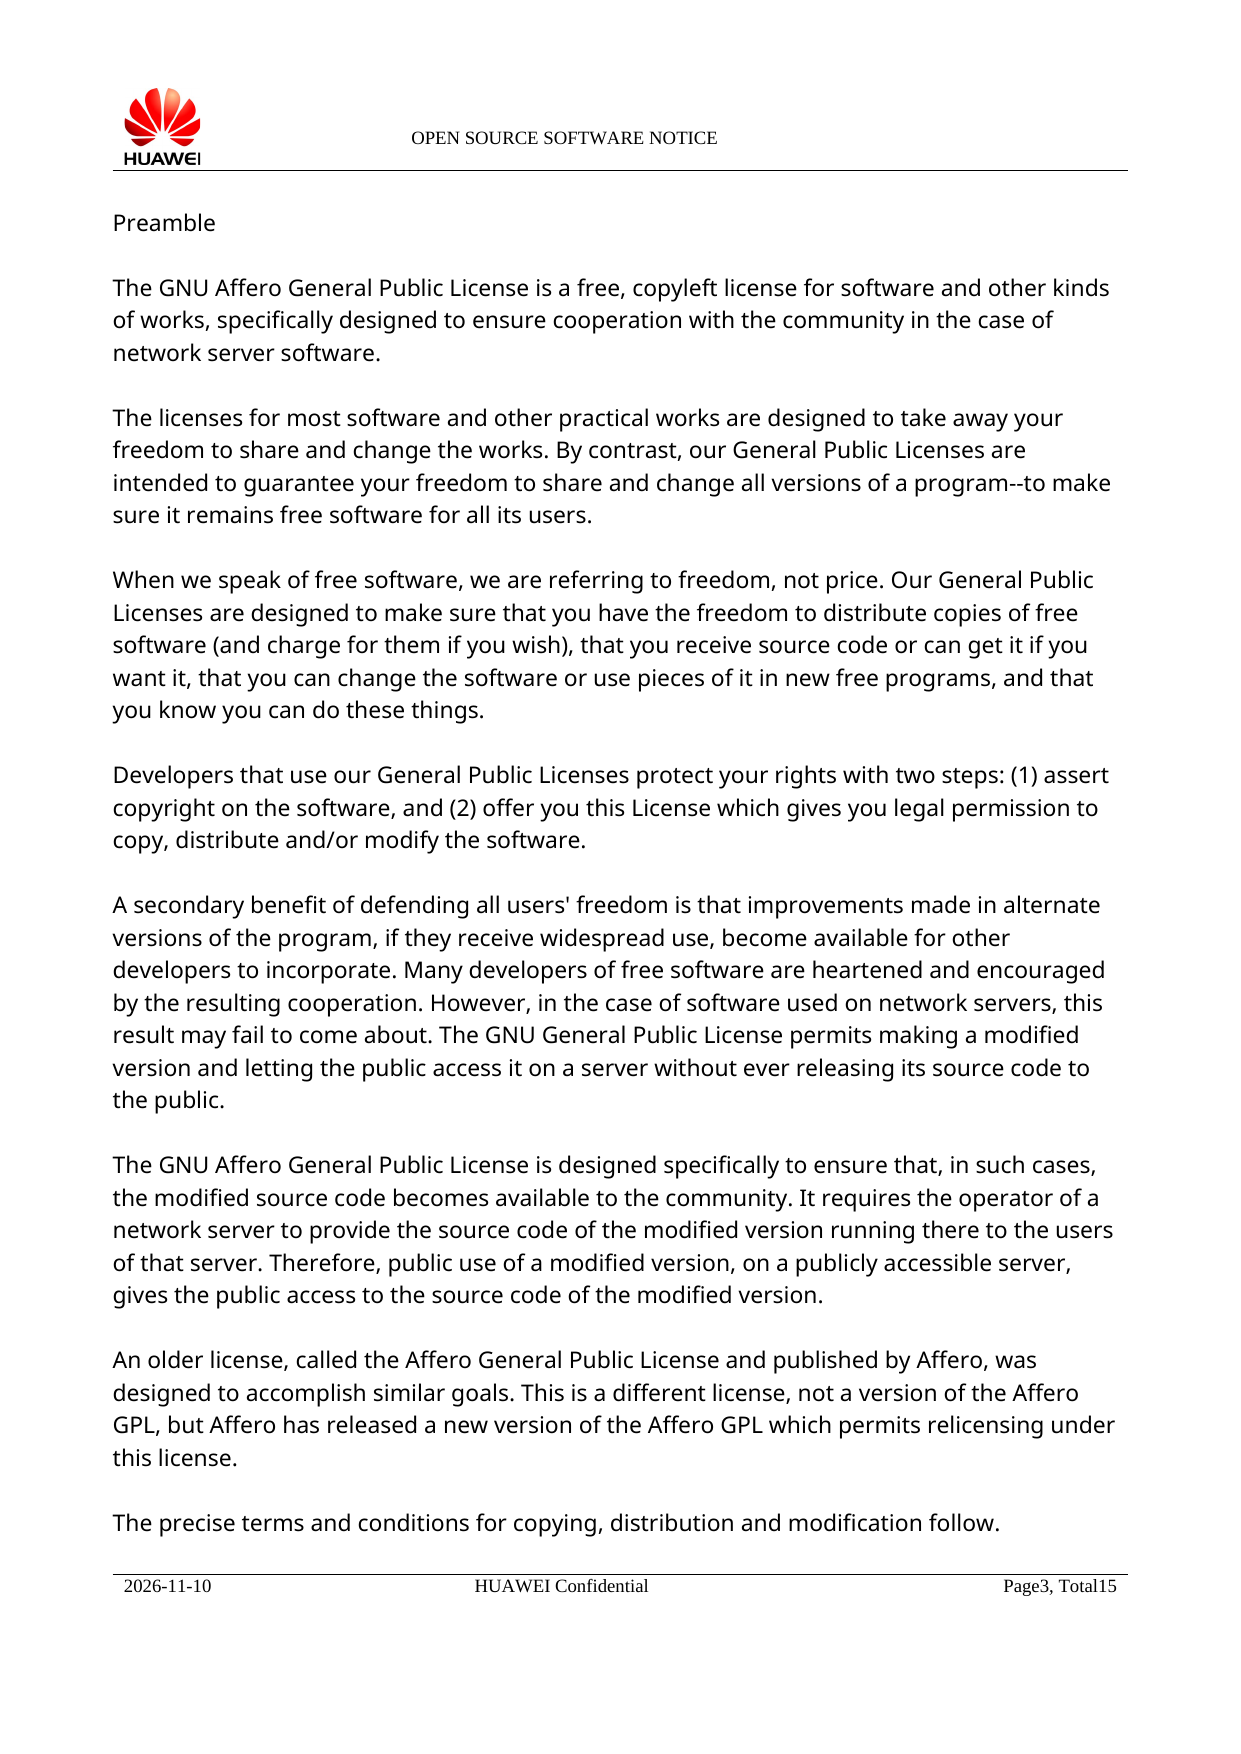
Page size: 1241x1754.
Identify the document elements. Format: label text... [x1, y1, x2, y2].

text The GNU Affero General Public License is a free, copyleft license for software and other kinds of works, specifically designed to ensure cooperation with the community in the case of network server software. [112, 271, 1128, 369]
text Preamble [112, 206, 1128, 239]
text A secondary benefit of defending all users' freedom is that improvements made in alternate versions of the program, if they receive widespread use, become available for other developers to incorporate. Many developers of free software are heartened and encouraged by the resulting cooperation. However, in the case of software used on network servers, this result may fail to come about. The GNU General Public License permits making a modified version and letting the public access it on a server without ever releasing its source code to the public. [112, 889, 1128, 1116]
picture [124, 88, 201, 165]
text When we speak of free software, we are referring to freedom, not price. Our General Public Licenses are designed to make sure that you have the freedom to distribute copies of free software (and charge for them if you wish), that you receive source code or can get it if you want it, that you can change the software or use pieces of it in new free programs, and that you know you can do these things. [112, 564, 1128, 726]
text An older license, called the Affero General Public License and published by Affero, was designed to accomplish similar goals. This is a different license, not a version of the Affero GPL, but Affero has released a new version of the Affero GPL which permits relicensing under this license. [112, 1344, 1128, 1474]
text The licenses for most software and other practical works are designed to take away your freedom to share and change the works. By contrast, our General Public Licenses are intended to guarantee your freedom to share and change all versions of a program--to make sure it remains free software for all its users. [112, 401, 1128, 531]
text The precise terms and conditions for copying, distribution and modification follow. [112, 1506, 1128, 1539]
text The GNU Affero General Public License is designed specifically to ensure that, in such cases, the modified source code becomes available to the community. It requires the operator of a network server to provide the source code of the modified version running there to the users of that server. Therefore, public use of a modified version, on a publicly accessible server, gives the public access to the source code of the modified version. [112, 1149, 1128, 1311]
text Developers that use our General Public Licenses protect your rights with two steps: (1) assert copyright on the software, and (2) offer you this License which gives you legal permission to copy, distribute and/or modify the software. [112, 759, 1128, 856]
